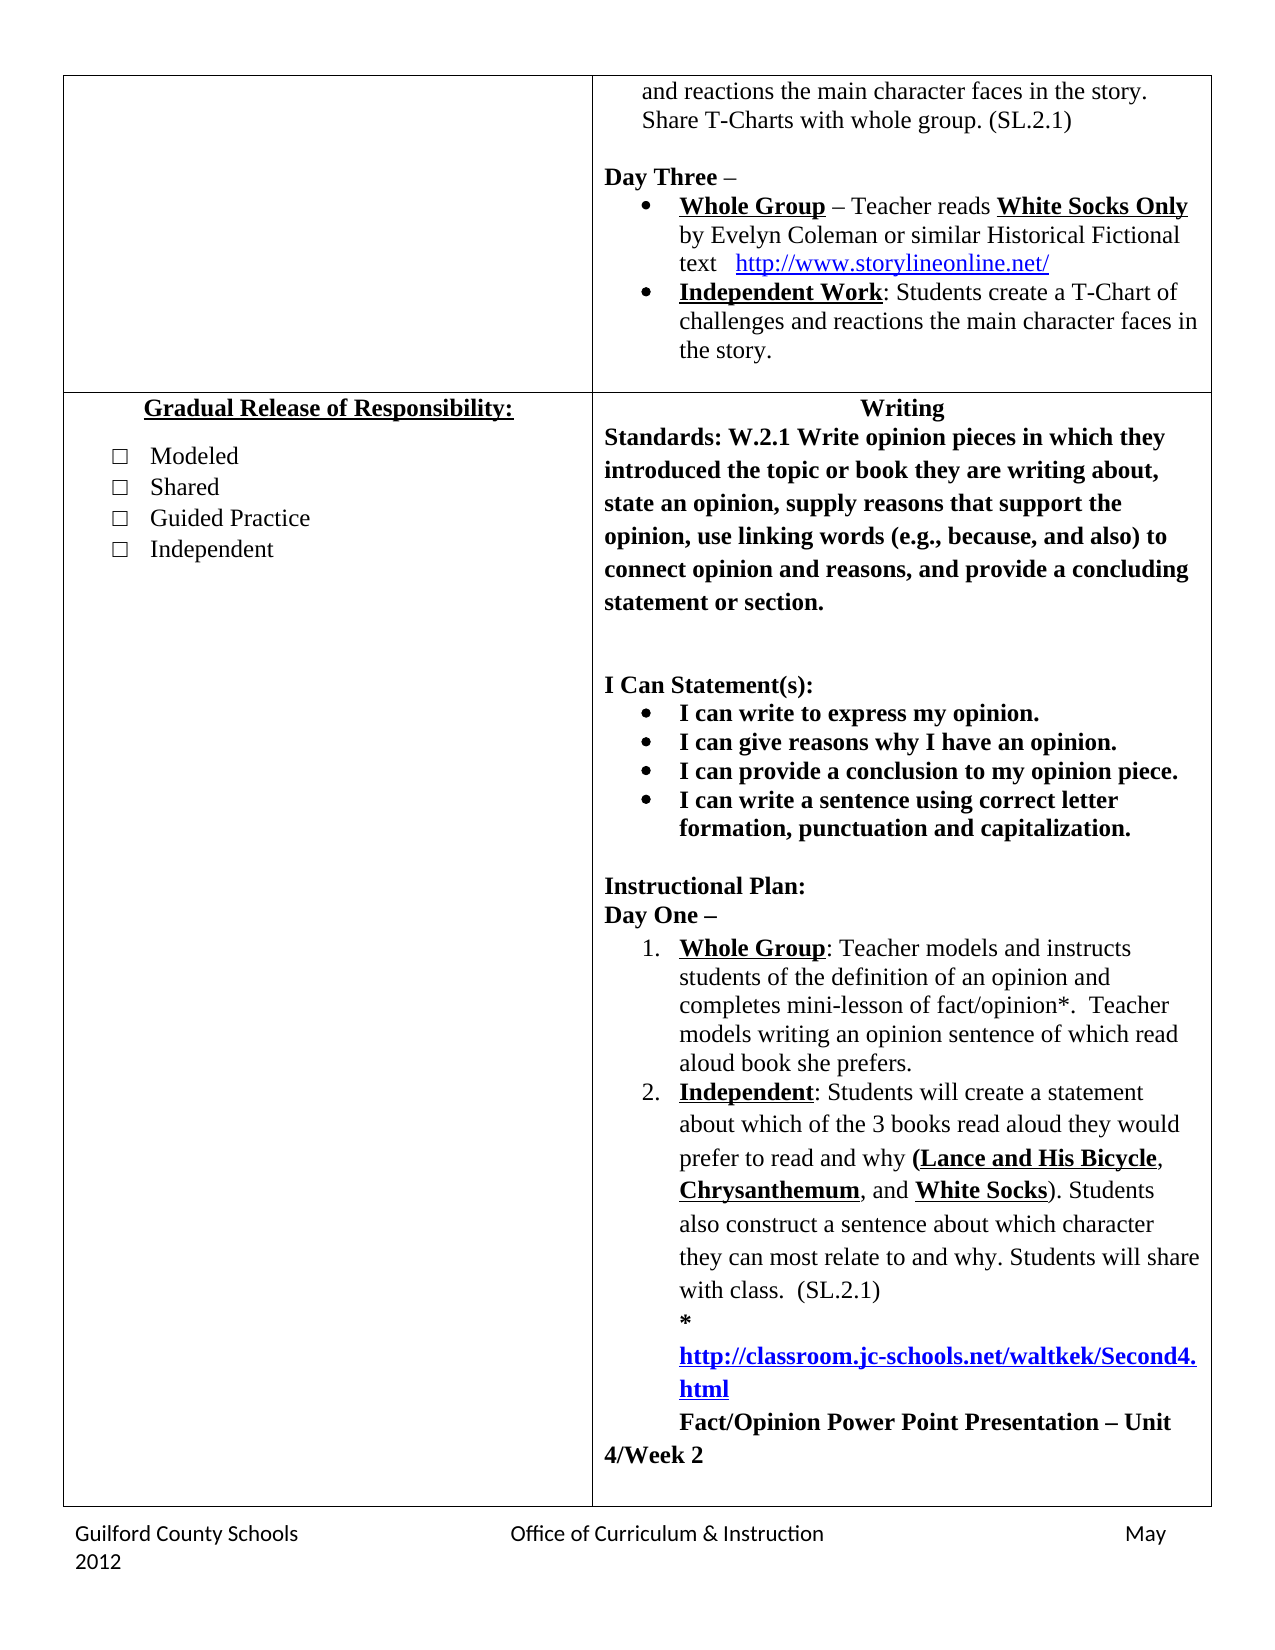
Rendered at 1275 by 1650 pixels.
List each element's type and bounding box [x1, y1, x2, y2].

table_cell [593, 393, 1211, 1506]
table_cell [64, 393, 592, 1506]
table_cell [64, 76, 592, 392]
table_cell [593, 76, 1211, 392]
